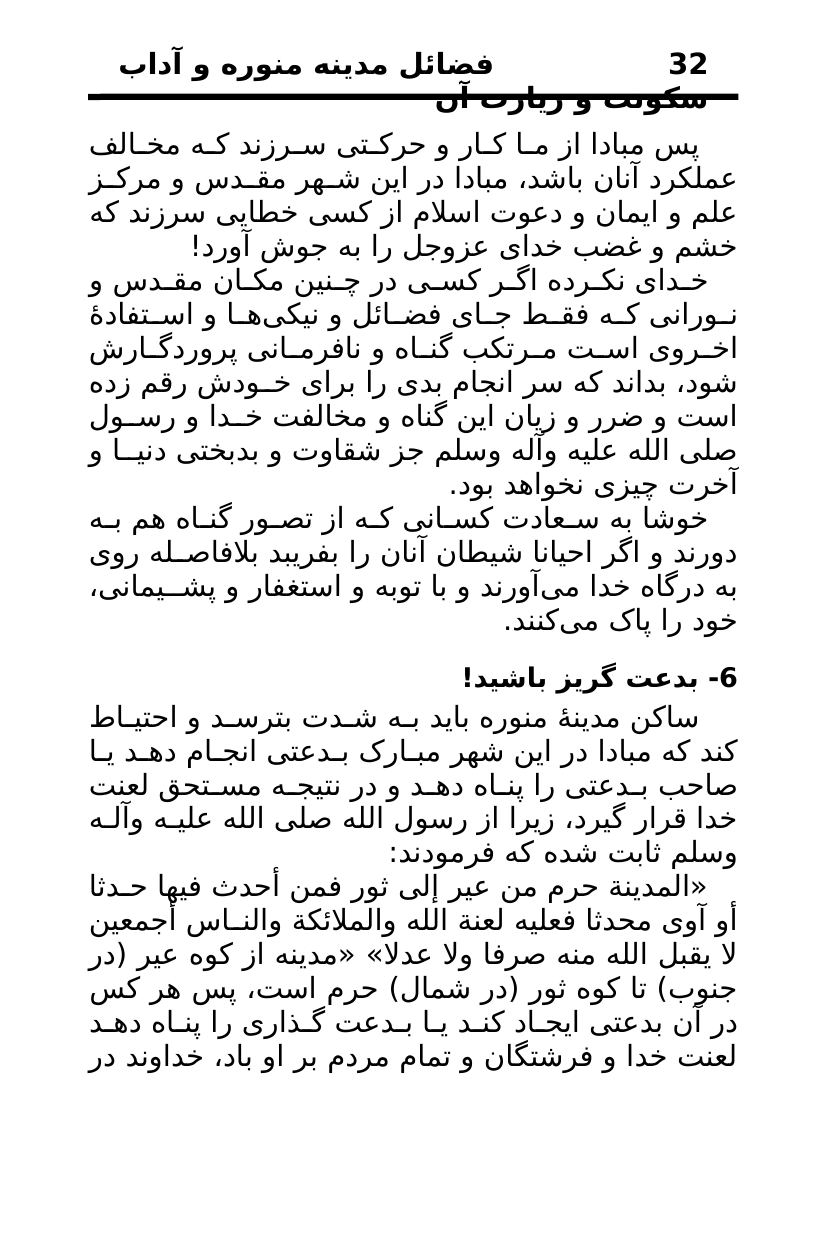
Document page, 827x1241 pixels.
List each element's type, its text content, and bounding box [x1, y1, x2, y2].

text 6- بدعت گریز باشید! [89, 662, 738, 694]
text ساکن مدینۀ منوره باید به شدت بترسد و احتیاط کند که مبادا در این شهر مبارک بدعتی انجام دهد یا صاحب بدعتی را پناه دهد و در نتیجه مستحق لعنت خدا قرار گیرد، زیرا از رسول الله صلی الله علیه وآله وسلم ثابت شده که فرمودند: [89, 700, 738, 870]
text خوشا به سعادت کسانی که از تصور گناه هم به دورند و اگر احیانا شیطان آنان را بفریبد بلافاصله روی به درگاه خدا می‌آورند و با توبه و استغفار و پشیمانی، خود را پاک می‌کنند. [89, 501, 738, 637]
text پس مبادا از ما کار و حرکتی سرزند که مخالف عملکرد آنان باشد، مبادا در این شهر مقدس و مرکز علم و ایمان و دعوت اسلام از کسی خطایی سرزند که خشم و غضب خدای عزوجل را به جوش آورد! [89, 128, 738, 263]
text خدای نکرده اگر کسی در چنین مکان مقدس و نورانی که فقط جای فضائل و نیکی‌ها و استفادۀ اخروی است مرتکب گناه و نافرمانی پروردگارش شود، بداند که سر انجام بدی را برای خودش رقم زده است و ضرر و زیان این گناه و مخالفت خدا و رسول صلی الله علیه وآله وسلم جز شقاوت و بدبختی دنیا و آخرت چیزی نخواهد بود. [89, 263, 738, 501]
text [89, 870, 738, 1073]
